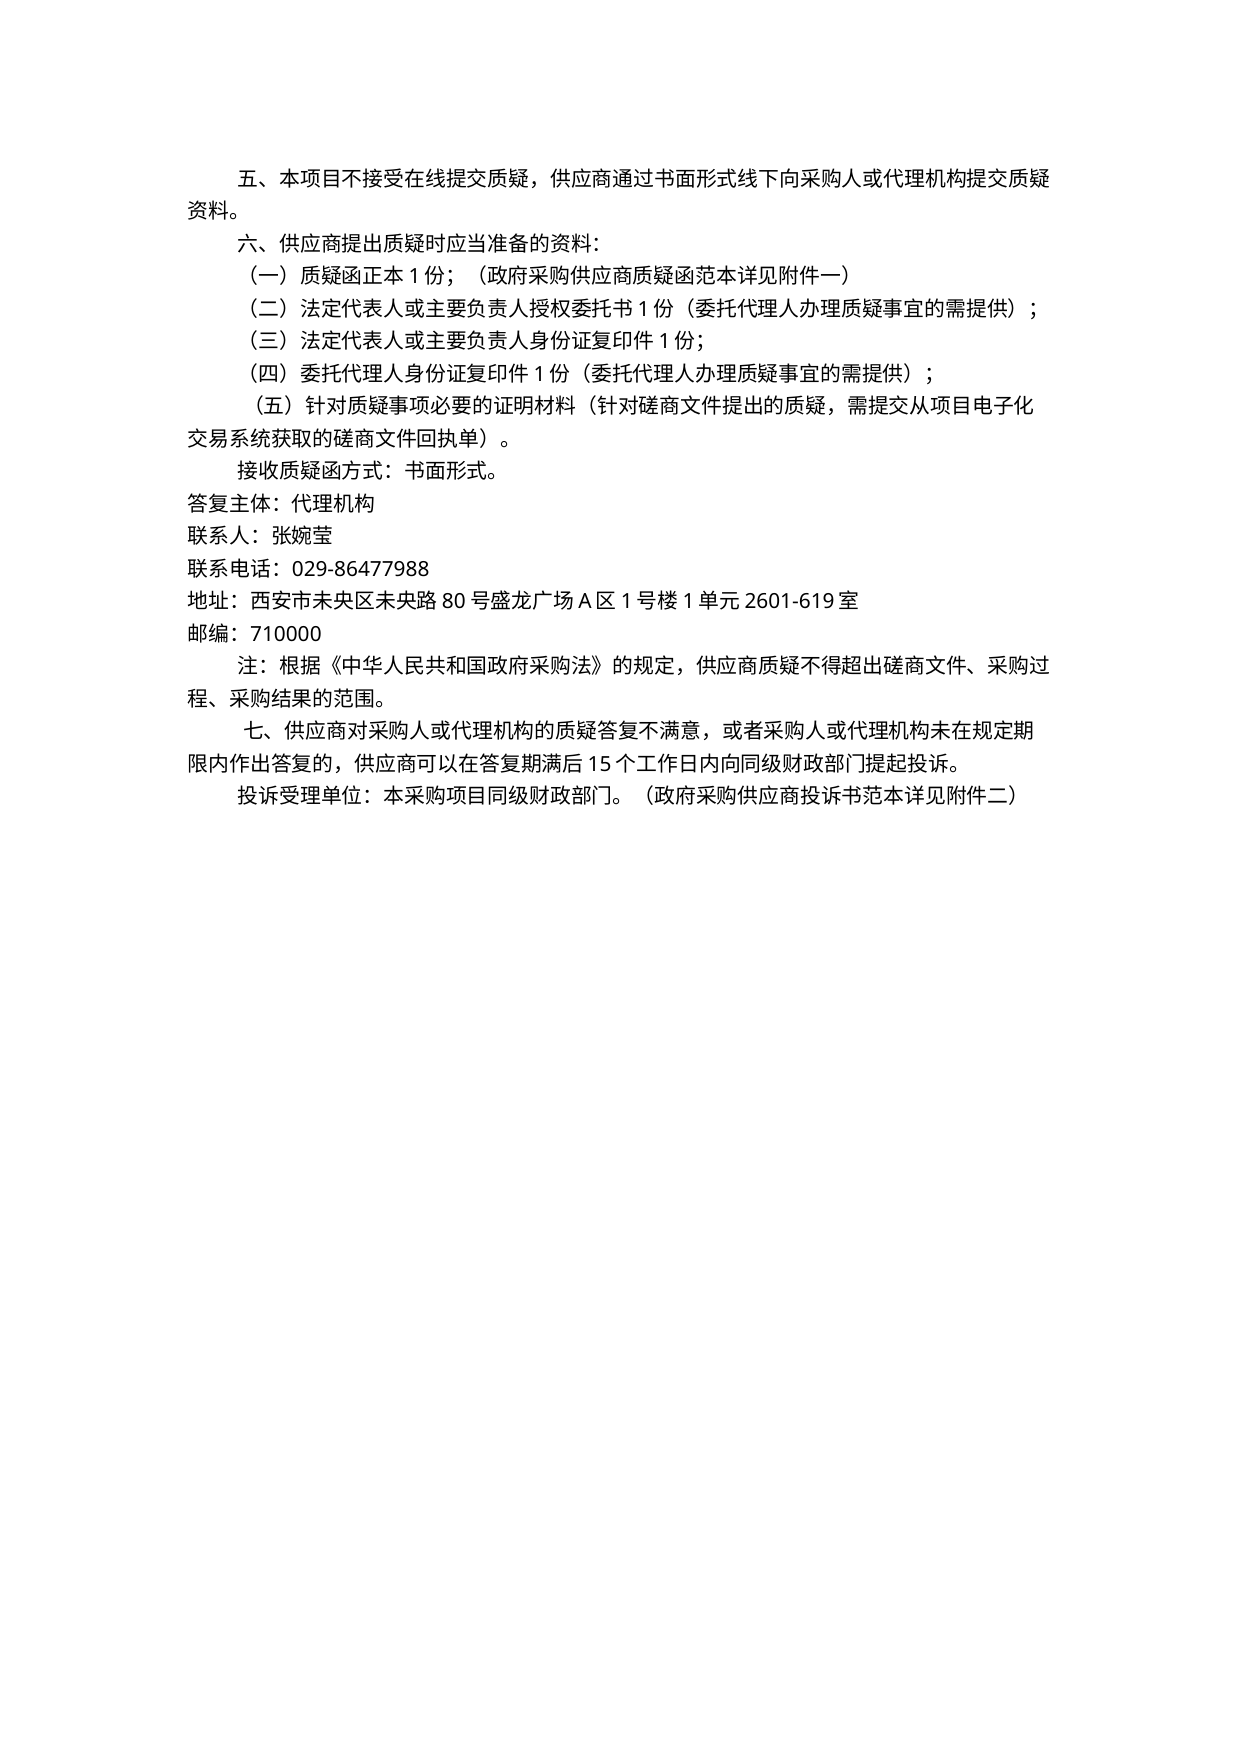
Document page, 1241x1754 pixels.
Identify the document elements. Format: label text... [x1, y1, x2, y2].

text 投诉受理单位：本采购项目同级财政部门。（政府采购供应商投诉书范本详见附件二） [187, 779, 1053, 812]
text （二）法定代表人或主要负责人授权委托书1份（委托代理人办理质疑事宜的需提供）； [187, 292, 1053, 324]
text 五、本项目不接受在线提交质疑，供应商通过书面形式线下向采购人或代理机构提交质疑资料。 [187, 162, 1053, 227]
text （三）法定代表人或主要负责人身份证复印件1份； [187, 324, 1053, 357]
text （一）质疑函正本1份；（政府采购供应商质疑函范本详见附件一） [187, 259, 1053, 292]
text 联系人：张婉莹 [187, 519, 1053, 552]
text 接收质疑函方式：书面形式。 [187, 454, 1053, 487]
text 答复主体：代理机构 [187, 487, 1053, 519]
text （四）委托代理人身份证复印件1份（委托代理人办理质疑事宜的需提供）； [187, 357, 1053, 389]
text 六、供应商提出质疑时应当准备的资料： [187, 227, 1053, 259]
text 注：根据《中华人民共和国政府采购法》的规定，供应商质疑不得超出磋商文件、采购过程、采购结果的范围。 [187, 649, 1053, 714]
text 地址：西安市未央区未央路80号盛龙广场A区1号楼1单元2601-619室 [187, 584, 1053, 617]
text （五）针对质疑事项必要的证明材料（针对磋商文件提出的质疑，需提交从项目电子化交易系统获取的磋商文件回执单）。 [187, 389, 1053, 454]
text 联系电话：029-86477988 [187, 552, 1053, 584]
text 邮编：710000 [187, 617, 1053, 649]
text 七、供应商对采购人或代理机构的质疑答复不满意，或者采购人或代理机构未在规定期限内作出答复的，供应商可以在答复期满后15个工作日内向同级财政部门提起投诉。 [187, 714, 1053, 779]
